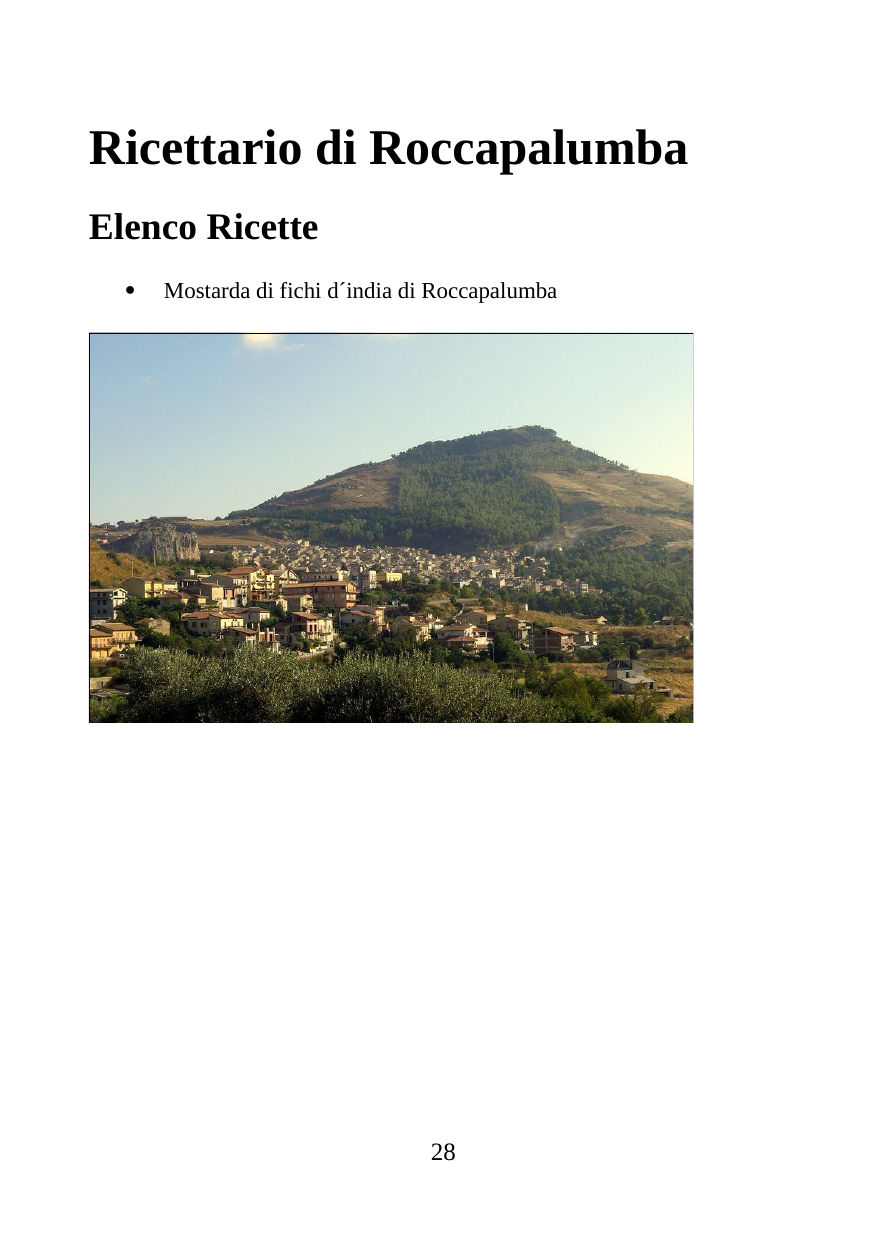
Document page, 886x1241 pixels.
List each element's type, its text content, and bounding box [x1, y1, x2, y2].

picture [88, 332, 694, 723]
list Mostarda di fichi d´india di Roccapalumba [126, 277, 768, 303]
subtitle Ricettario di Roccapalumba [89, 118, 768, 175]
subtitle Elenco Ricette [89, 204, 768, 248]
